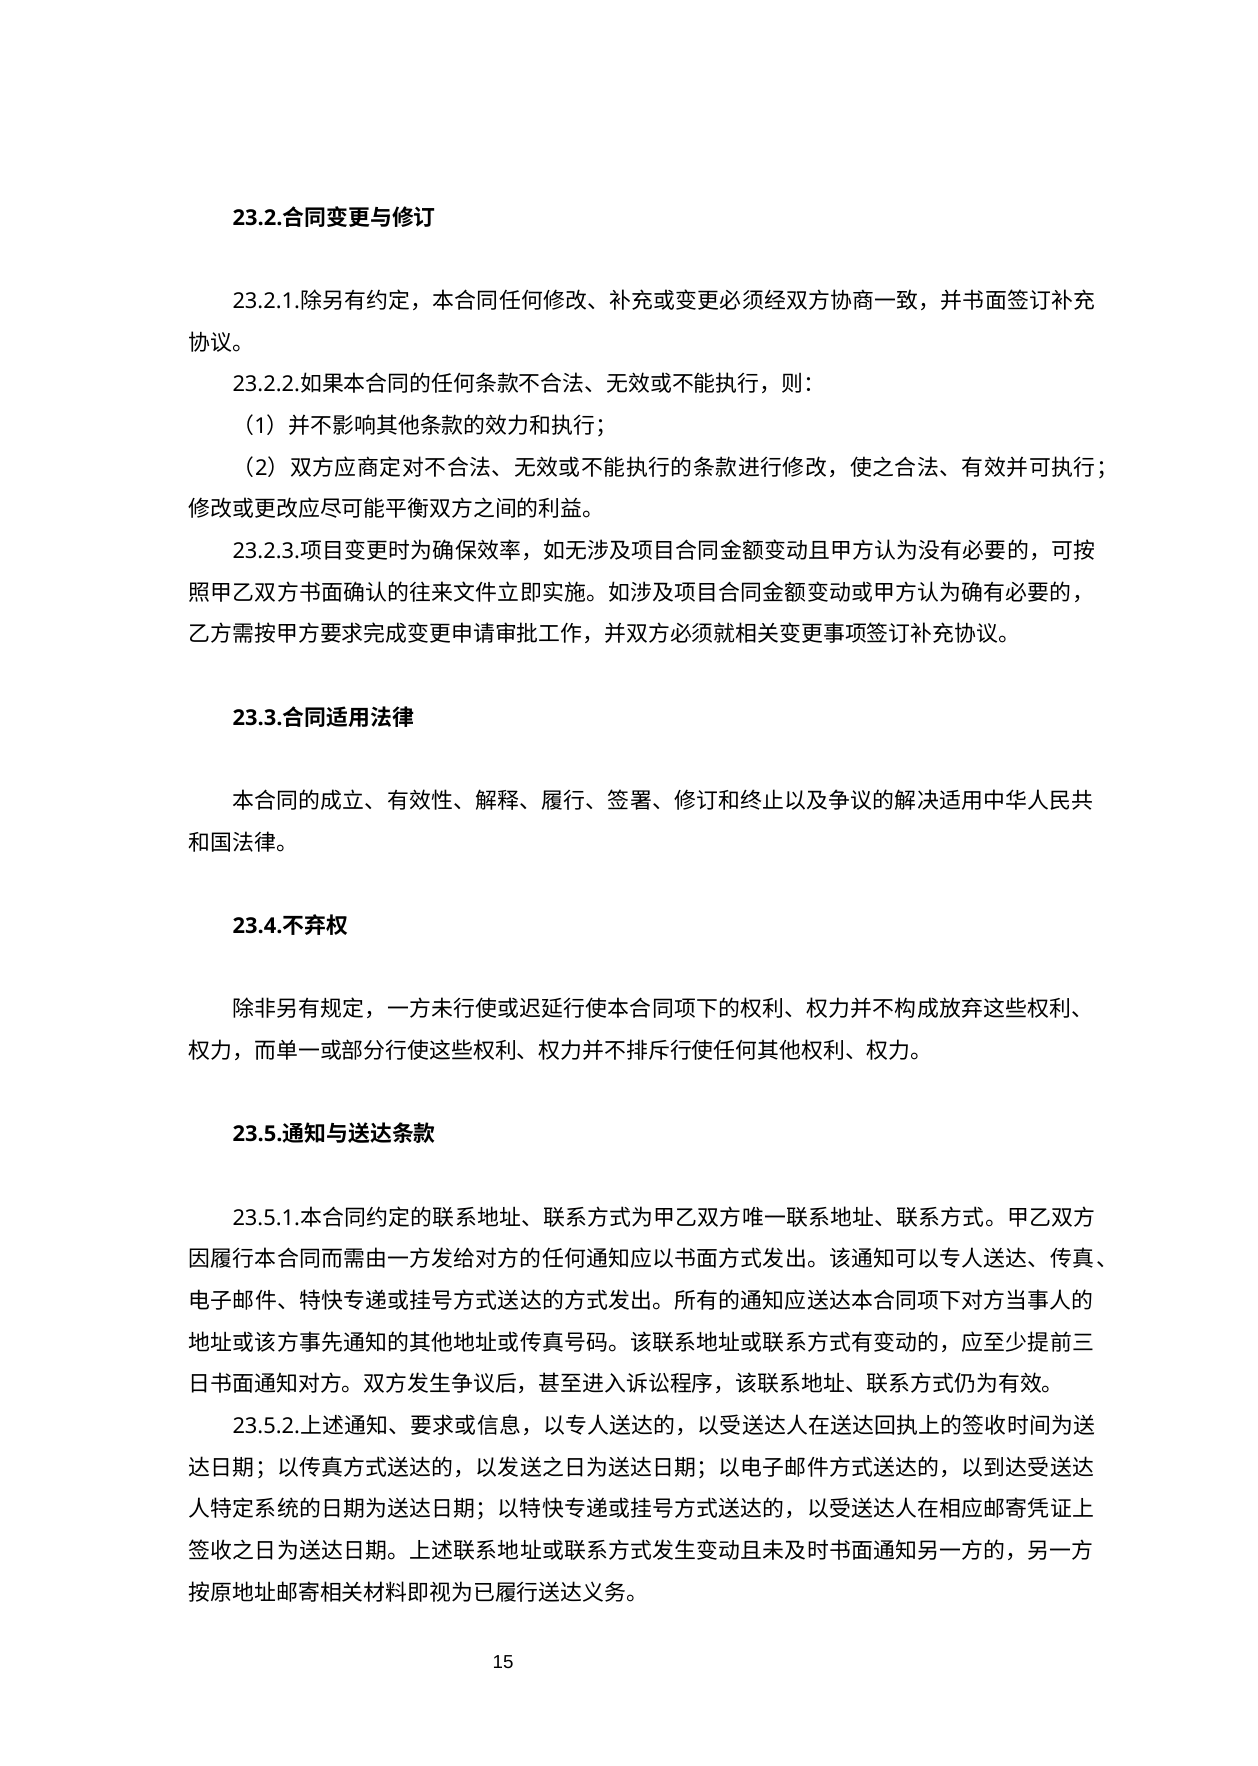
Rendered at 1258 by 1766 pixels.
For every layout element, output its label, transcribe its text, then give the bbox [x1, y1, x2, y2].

text 23.5.通知与送达条款 [188, 1108, 1096, 1150]
text 23.2.3.项目变更时为确保效率，如无涉及项目合同金额变动且甲方认为没有必要的，可按照甲乙双方书面确认的往来文件立即实施。如涉及项目合同金额变动或甲方认为确有必要的，乙方需按甲方要求完成变更申请审批工作，并双方必须就相关变更事项签订补充协议。 [188, 525, 1096, 650]
text （1）并不影响其他条款的效力和执行； [188, 400, 1096, 442]
text 23.2.合同变更与修订 [188, 192, 1096, 233]
text 23.3.合同适用法律 [188, 692, 1096, 733]
text 23.5.1.本合同约定的联系地址、联系方式为甲乙双方唯一联系地址、联系方式。甲乙双方因履行本合同而需由一方发给对方的任何通知应以书面方式发出。该通知可以专人送达、传真、电子邮件、特快专递或挂号方式送达的方式发出。所有的通知应送达本合同项下对方当事人的地址或该方事先通知的其他地址或传真号码。该联系地址或联系方式有变动的，应至少提前三日书面通知对方。双方发生争议后，甚至进入诉讼程序，该联系地址、联系方式仍为有效。 [188, 1192, 1096, 1400]
text 23.2.2.如果本合同的任何条款不合法、无效或不能执行，则： [188, 358, 1096, 400]
text 除非另有规定，一方未行使或迟延行使本合同项下的权利、权力并不构成放弃这些权利、权力，而单一或部分行使这些权利、权力并不排斥行使任何其他权利、权力。 [188, 983, 1096, 1067]
text 23.4.不弃权 [188, 900, 1096, 942]
text 本合同的成立、有效性、解释、履行、签署、修订和终止以及争议的解决适用中华人民共和国法律。 [188, 775, 1096, 858]
text 23.5.2.上述通知、要求或信息，以专人送达的，以受送达人在送达回执上的签收时间为送达日期；以传真方式送达的，以发送之日为送达日期；以电子邮件方式送达的，以到达受送达人特定系统的日期为送达日期；以特快专递或挂号方式送达的，以受送达人在相应邮寄凭证上签收之日为送达日期。上述联系地址或联系方式发生变动且未及时书面通知另一方的，另一方按原地址邮寄相关材料即视为已履行送达义务。 [188, 1400, 1096, 1608]
text （2）双方应商定对不合法、无效或不能执行的条款进行修改，使之合法、有效并可执行；修改或更改应尽可能平衡双方之间的利益。 [188, 442, 1096, 525]
text 23.2.1.除另有约定，本合同任何修改、补充或变更必须经双方协商一致，并书面签订补充协议。 [188, 275, 1096, 358]
